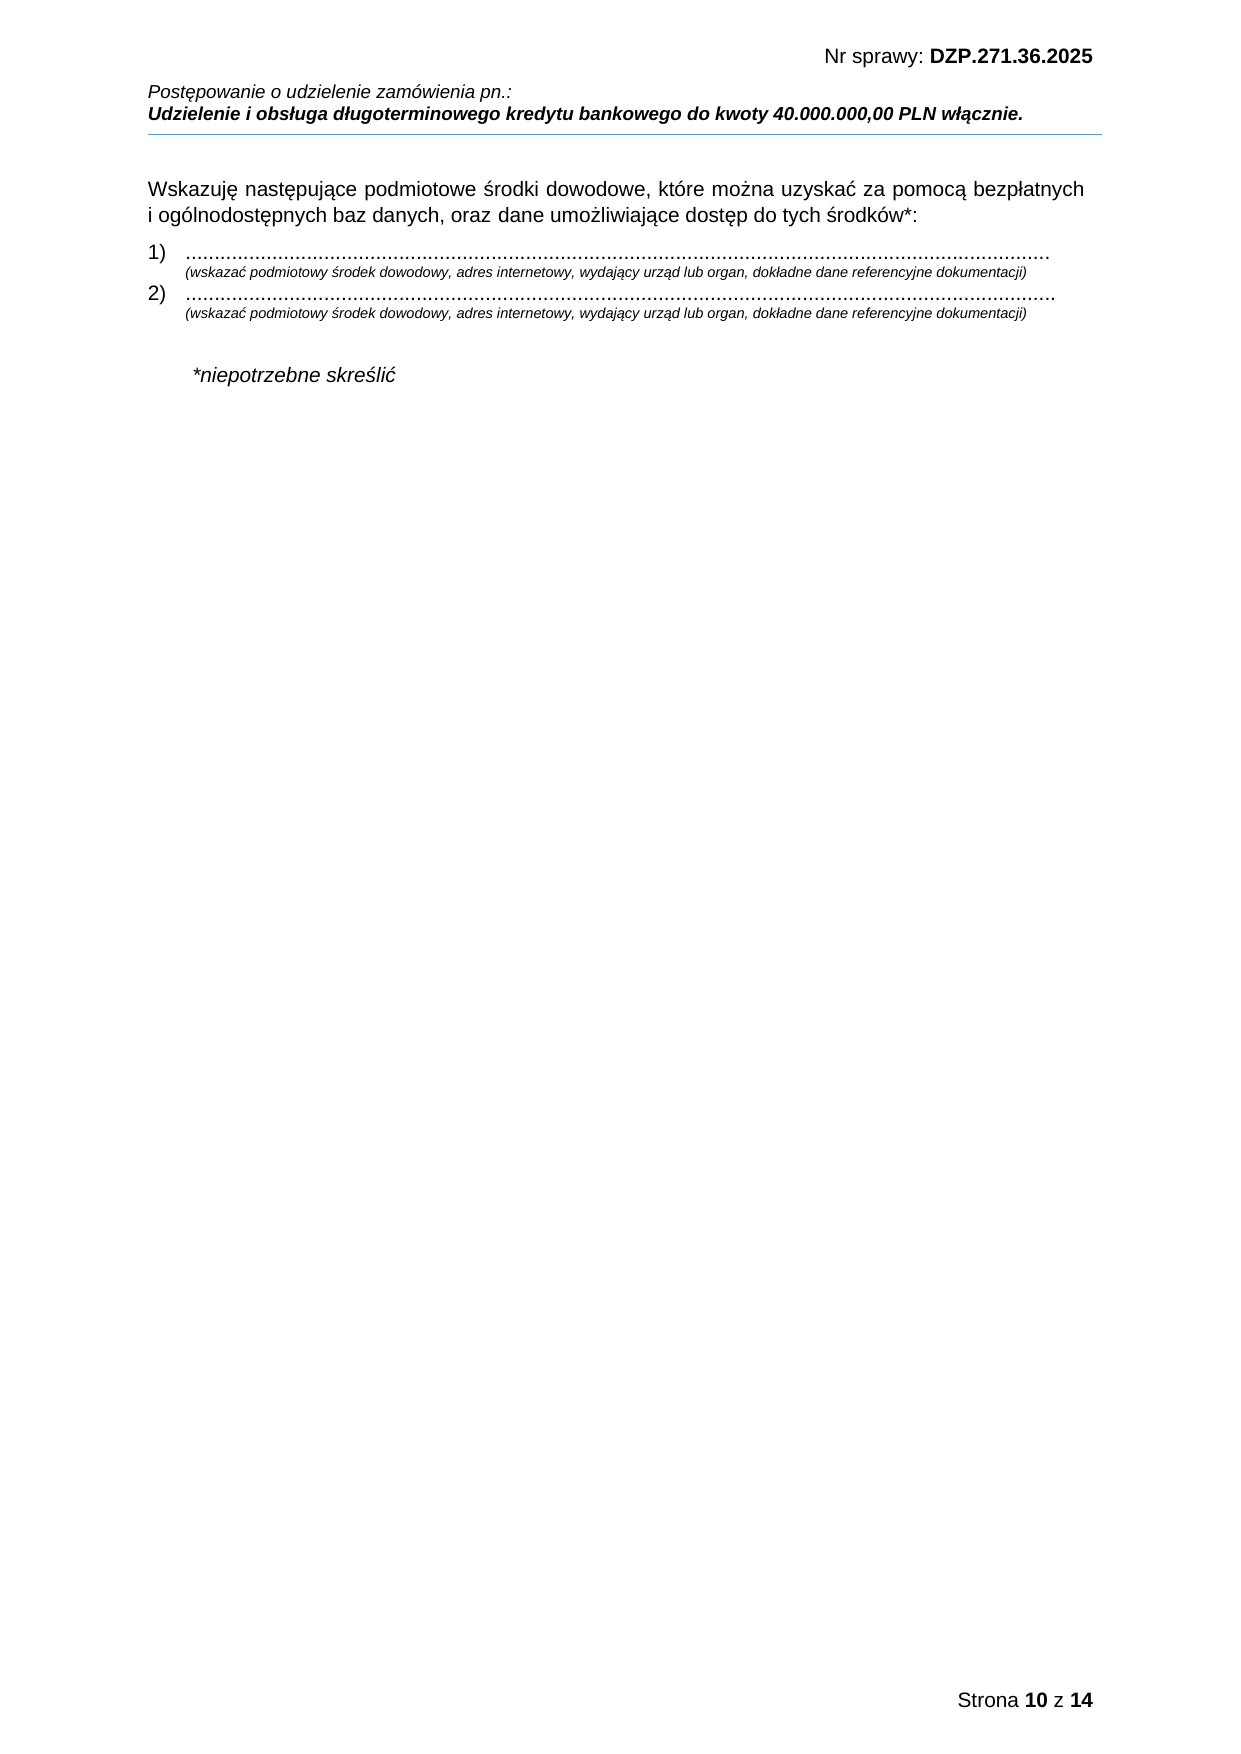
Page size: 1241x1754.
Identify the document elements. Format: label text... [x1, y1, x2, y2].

text *niepotrzebne skreślić [192, 363, 1093, 387]
list ....................................................................................................................................................... [148, 281, 1093, 305]
list ...................................................................................................................................................... [148, 240, 1093, 264]
text Wskazuję następujące podmiotowe środki dowodowe, które można uzyskać za pomocą bezpłatnych i ogólnodostępnych baz danych, oraz dane umożliwiające dostęp do tych środków*: [148, 177, 1093, 228]
text (wskazać podmiotowy środek dowodowy, adres internetowy, wydający urząd lub organ, dokładne dane referencyjne dokumentacji) [185, 264, 1093, 281]
text (wskazać podmiotowy środek dowodowy, adres internetowy, wydający urząd lub organ, dokładne dane referencyjne dokumentacji) [185, 305, 1093, 322]
